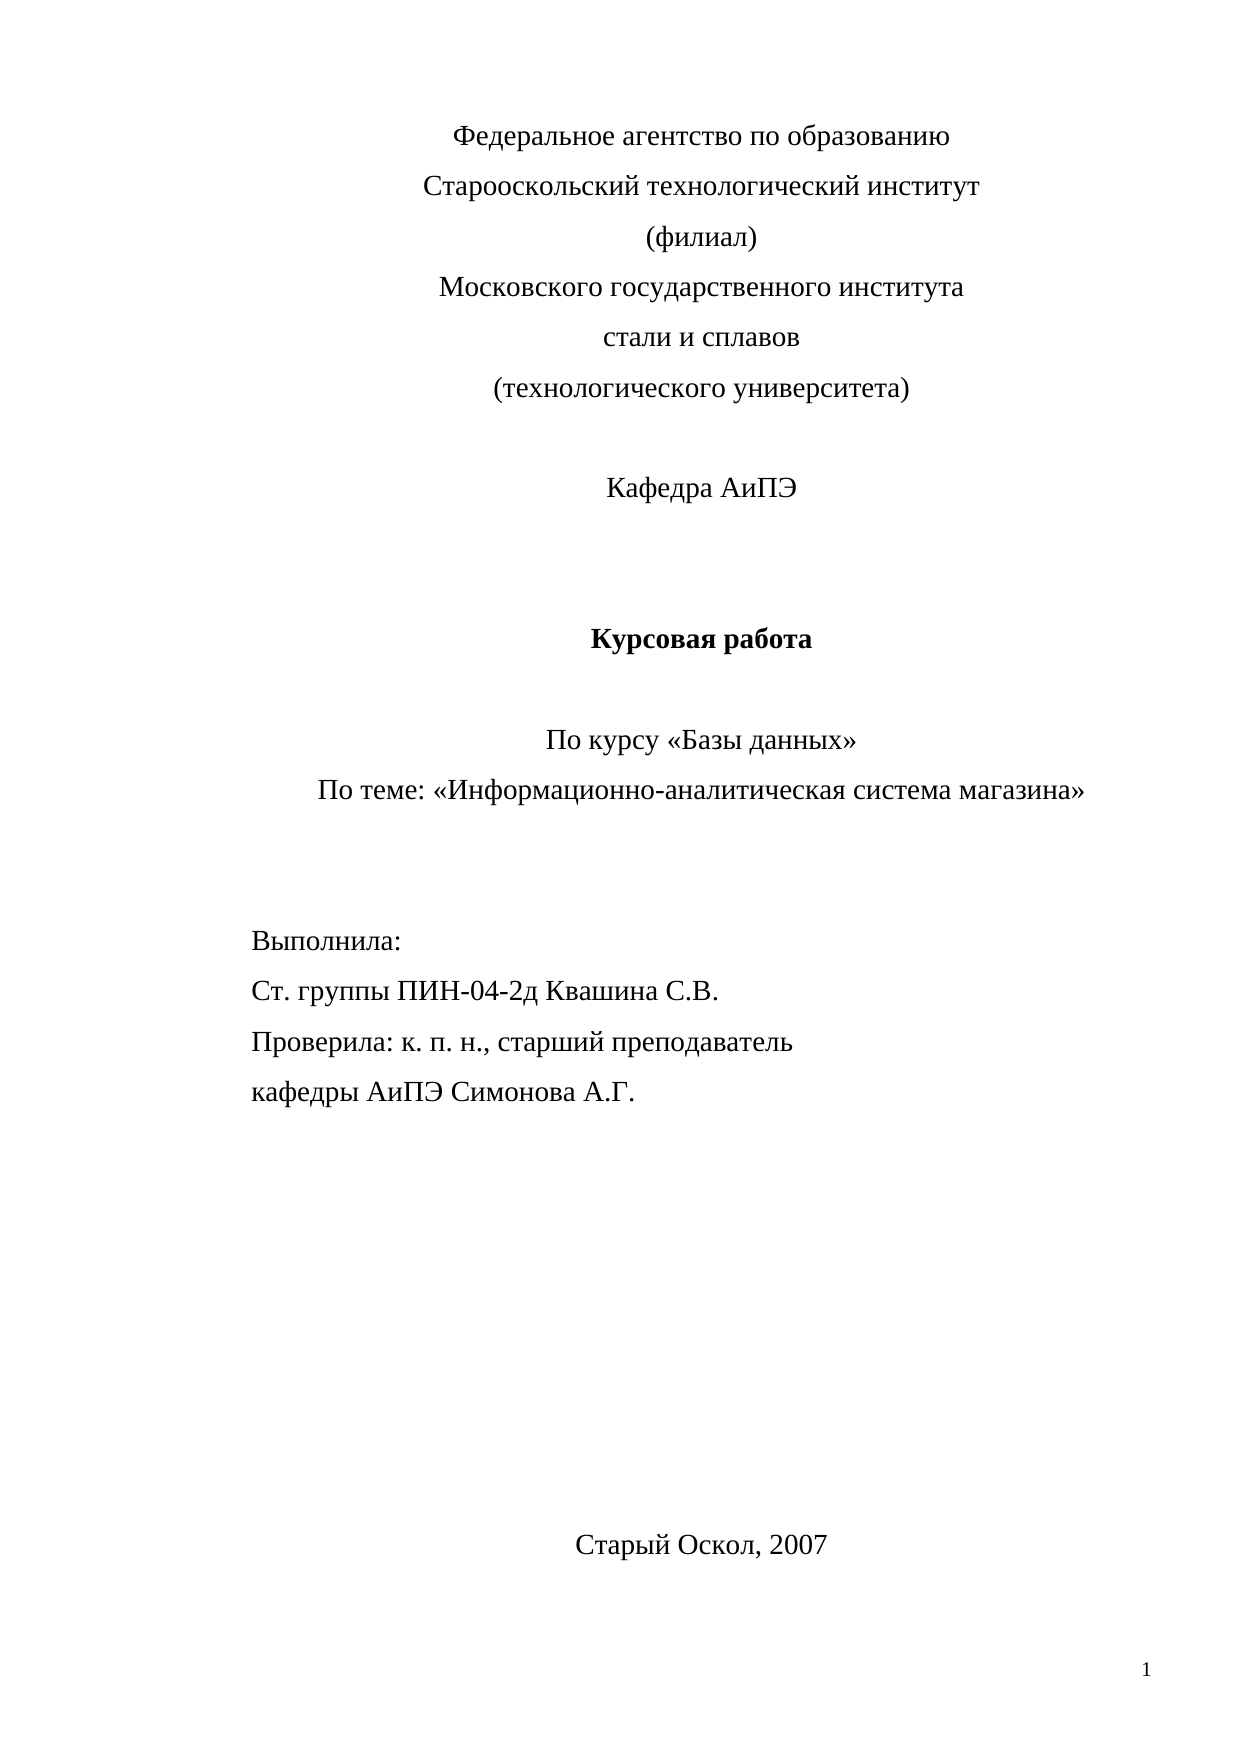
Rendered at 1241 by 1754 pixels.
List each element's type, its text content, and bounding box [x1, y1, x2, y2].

text Курсовая работа [177, 621, 1152, 655]
text Ст. группы ПИН-04-2д Квашина С.В. [177, 973, 1152, 1007]
text По курсу «Базы данных» [177, 722, 1152, 755]
text По теме: «Информационно-аналитическая система магазина» [177, 772, 1152, 806]
text стали и сплавов [177, 319, 1152, 353]
text кафедры АиПЭ Симонова А.Г. [177, 1074, 1152, 1108]
text Старооскольский технологический институт [177, 168, 1152, 202]
text Проверила: к. п. н., старший преподаватель [177, 1024, 1152, 1057]
text Московского государственного института [177, 269, 1152, 303]
text Кафедра АиПЭ [177, 470, 1152, 504]
text Выполнила: [177, 923, 1152, 957]
text Федеральное агентство по образованию [177, 118, 1152, 152]
text (филиал) [177, 219, 1152, 252]
text (технологического университета) [177, 370, 1152, 403]
text Старый Оскол, 2007 [177, 1527, 1152, 1560]
